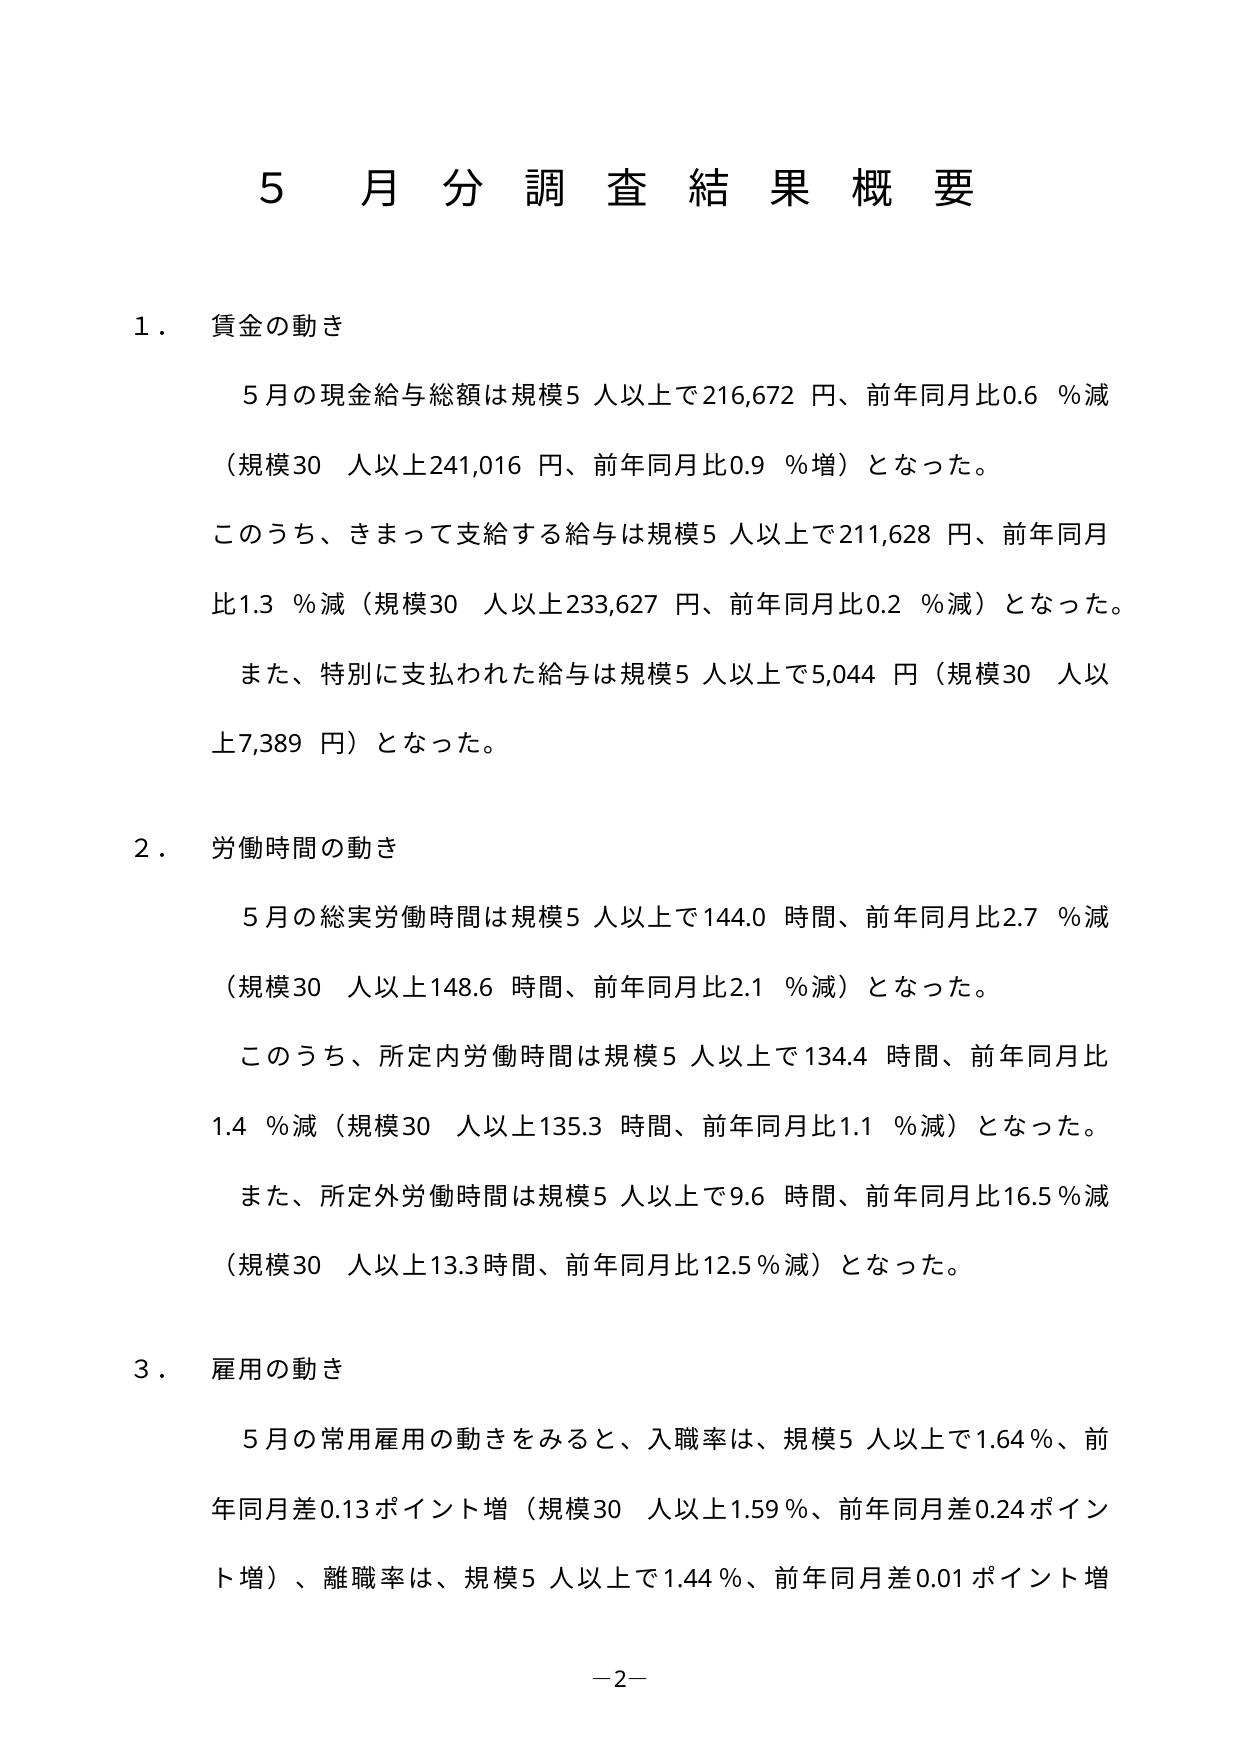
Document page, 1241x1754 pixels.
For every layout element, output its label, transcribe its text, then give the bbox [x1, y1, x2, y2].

list 雇用の動き [129, 1333, 1111, 1403]
list 労働時間の動き [129, 811, 1111, 881]
text また、所定外労働時間は規模5人以上で9.6時間、前年同月比16.5％減（規模30人以上13.3時間、前年同月比12.5％減）となった。 [184, 1159, 1111, 1298]
list 賃金の動き [129, 289, 1111, 359]
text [184, 1403, 1111, 1612]
text ５月の総実労働時間は規模5人以上で144.0時間、前年同月比2.7％減（規模30人以上148.6時間、前年同月比2.1％減）となった。 [184, 881, 1111, 1020]
text このうち、所定内労働時間は規模5人以上で134.4時間、前年同月比1.4％減（規模30人以上135.3時間、前年同月比1.1％減）となった。 [184, 1020, 1111, 1159]
text また、特別に支払われた給与は規模5人以上で5,044円（規模30人以上7,389円）となった。 [184, 637, 1111, 777]
text ５月の現金給与総額は規模5人以上で216,672円、前年同月比0.6％減（規模30人以上241,016円、前年同月比0.9％増）となった。 [184, 359, 1111, 498]
text ５ 月 分 調 査 結 果 概 要 [129, 150, 1111, 220]
text このうち、きまって支給する給与は規模5人以上で211,628円、前年同月比1.3％減（規模30人以上233,627円、前年同月比0.2％減）となった。 [184, 498, 1111, 637]
